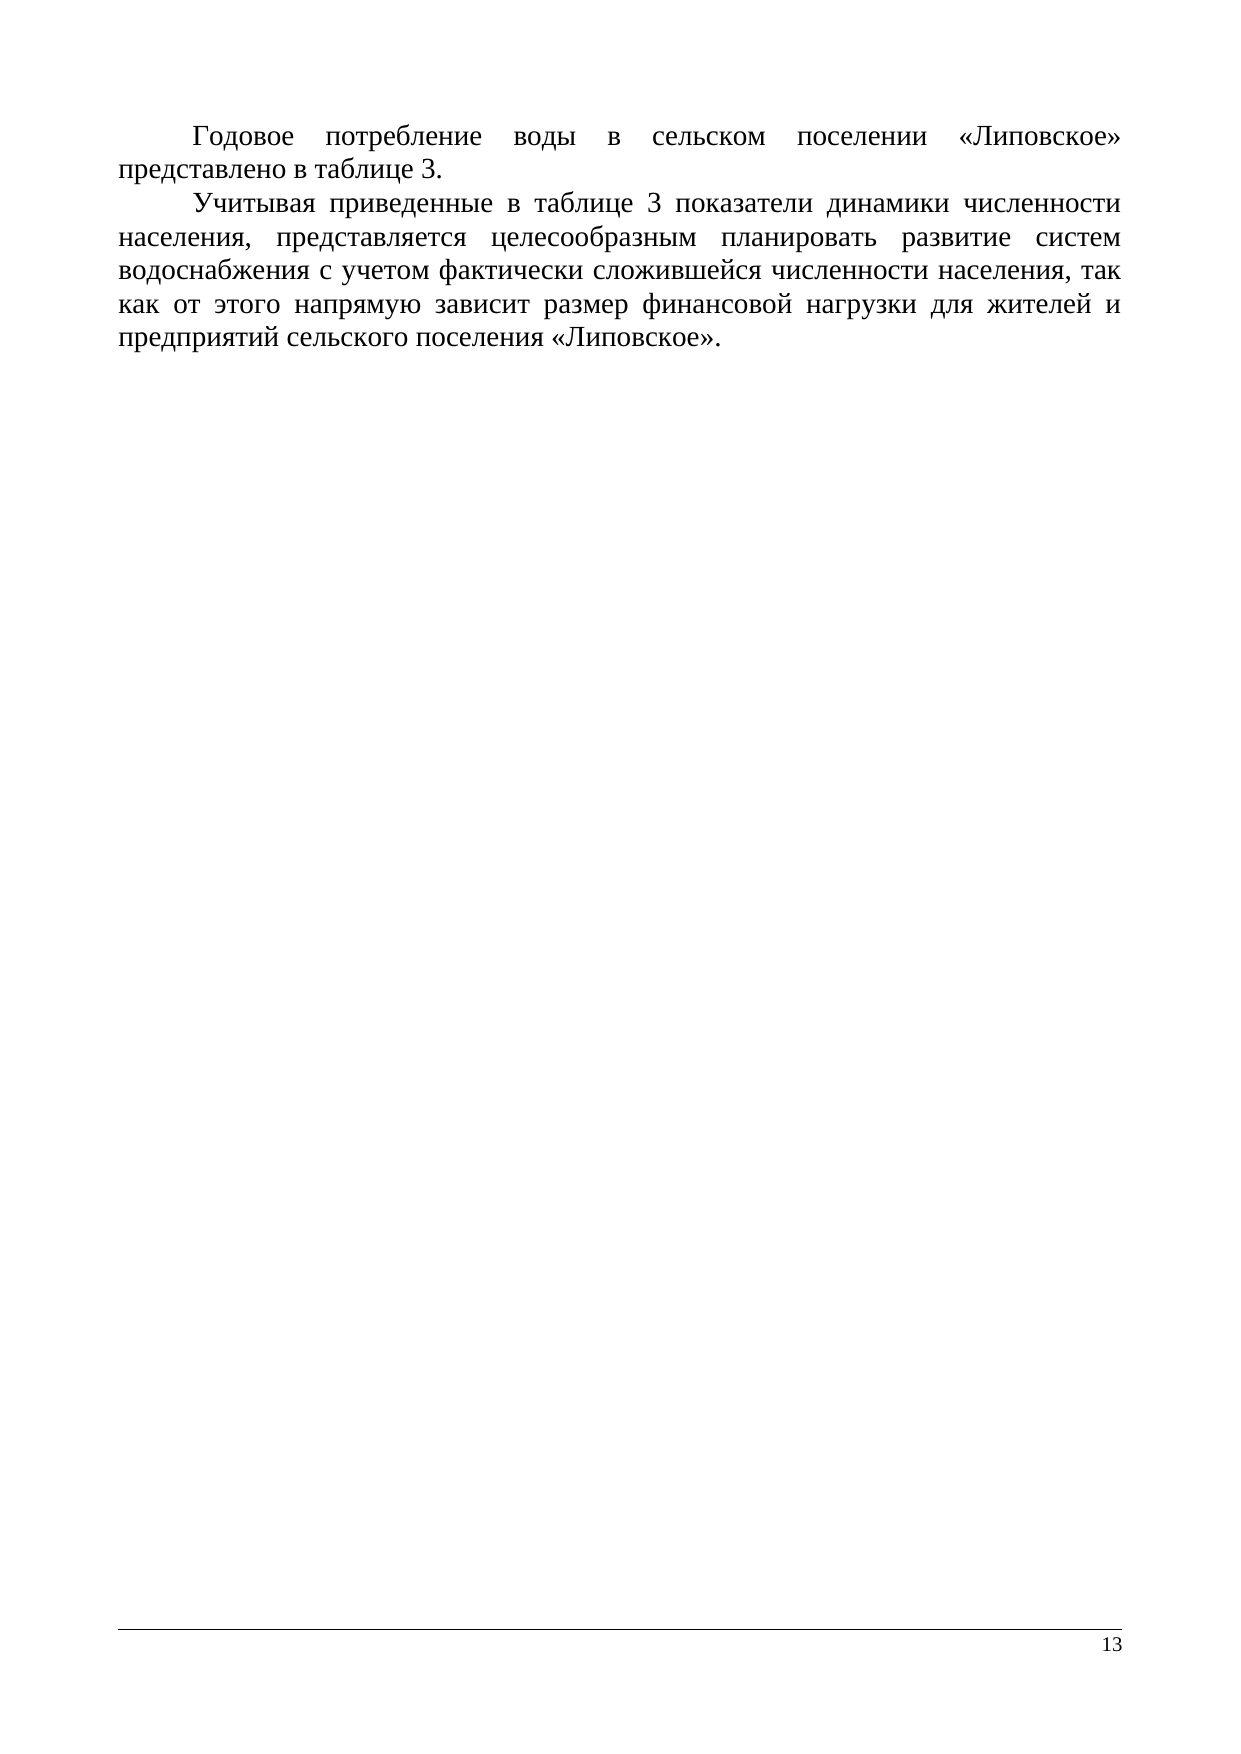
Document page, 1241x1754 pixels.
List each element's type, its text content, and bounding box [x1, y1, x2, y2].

text Учитывая приведенные в таблице 3 показатели динамики численности населения, представляется целесообразным планировать развитие систем водоснабжения с учетом фактически сложившейся численности населения, так как от этого напрямую зависит размер финансовой нагрузки для жителей и предприятий сельского поселения «Липовское». [118, 185, 1122, 353]
text Годовое потребление воды в сельском поселении «Липовское» представлено в таблице 3. [118, 118, 1122, 185]
